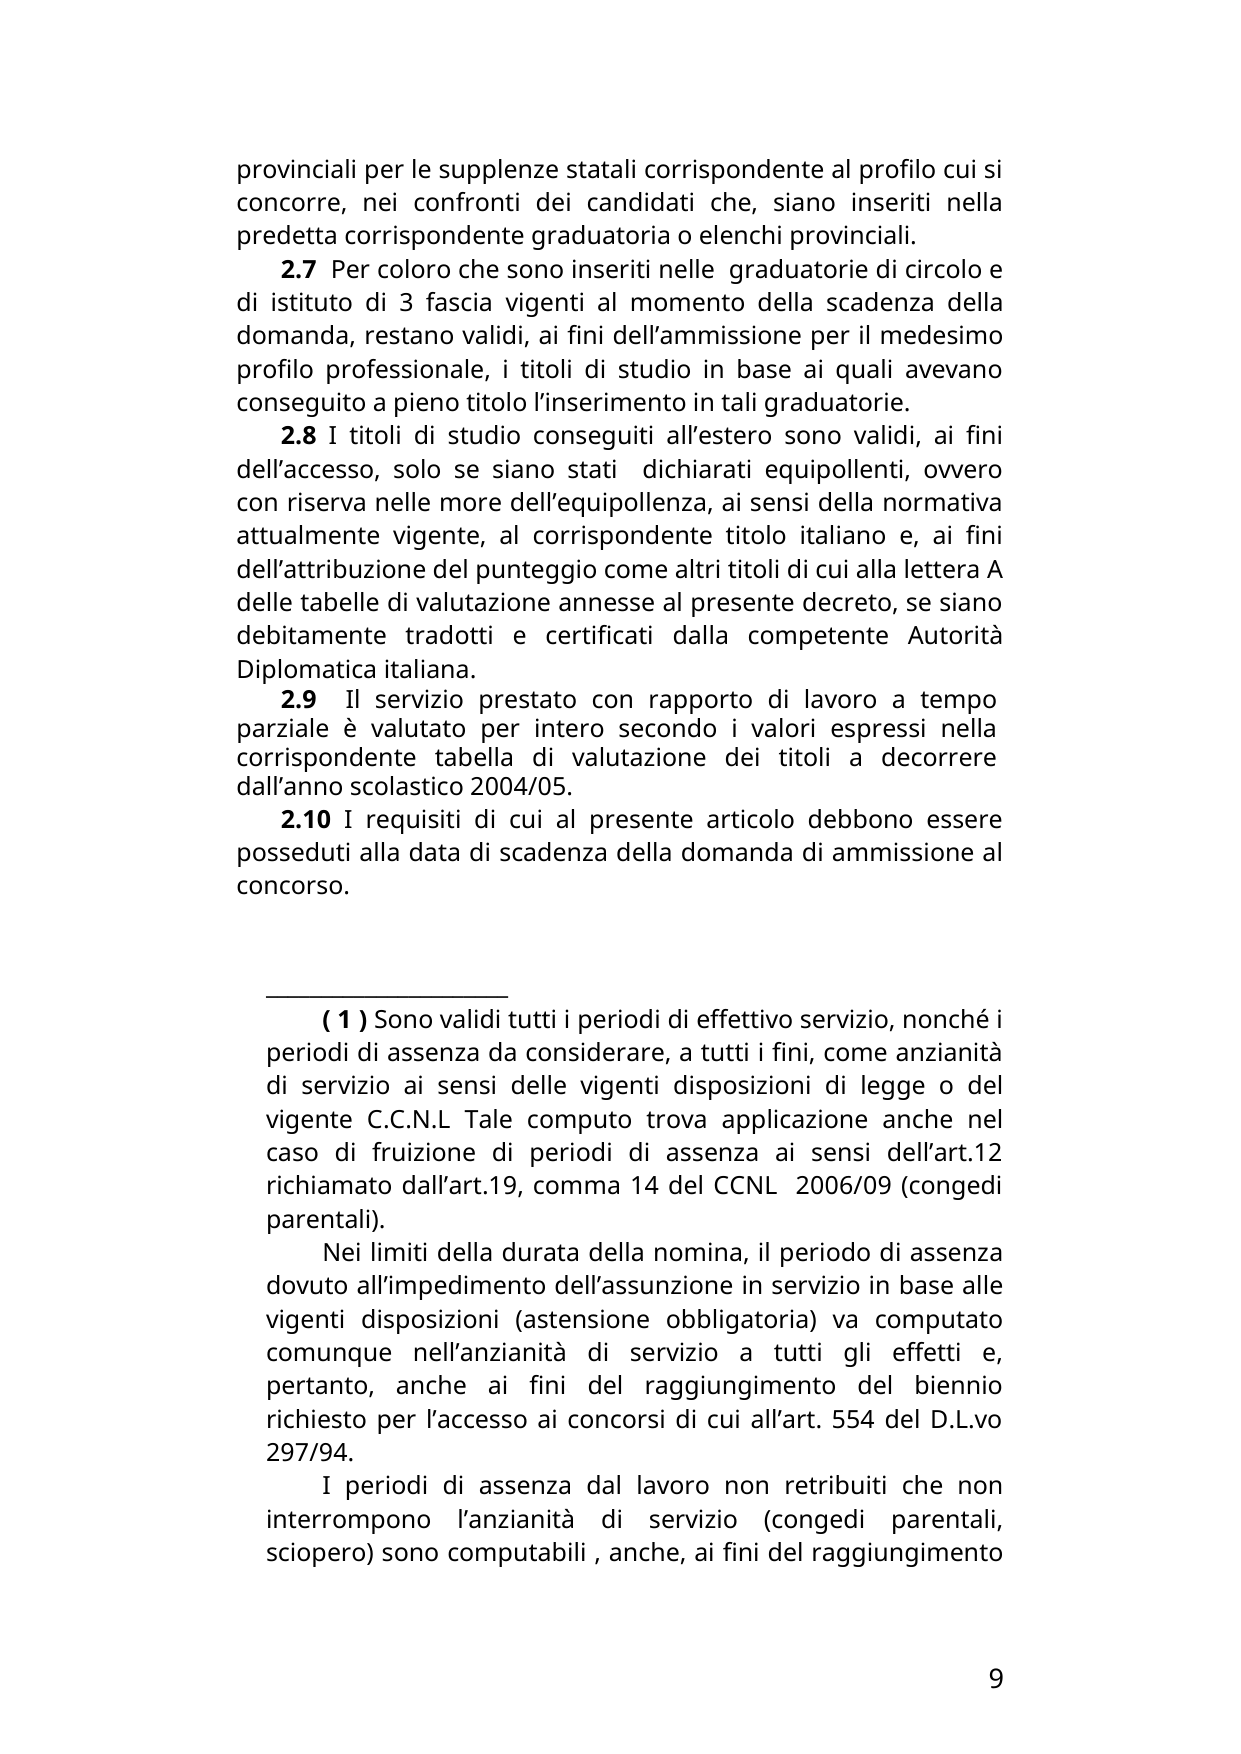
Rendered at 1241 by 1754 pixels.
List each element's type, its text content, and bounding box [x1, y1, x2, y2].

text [236, 151, 1004, 251]
text Nei limiti della durata della nomina, il periodo di assenza dovuto all’impedimento dell’assunzione in servizio in base alle vigenti disposizioni (astensione obbligatoria) va computato comunque nell’anzianità di servizio a tutti gli effetti e, pertanto, anche ai fini del raggiungimento del biennio richiesto per l’accesso ai concorsi di cui all’art. 554 del D.L.vo 297/94. [266, 1235, 1004, 1468]
text ______________________ [266, 968, 1004, 1001]
text 2.8 I titoli di studio conseguiti all’estero sono validi, ai fini dell’accesso, solo se siano stati dichiarati equipollenti, ovvero con riserva nelle more dell’equipollenza, ai sensi della normativa attualmente vigente, al corrispondente titolo italiano e, ai fini dell’attribuzione del punteggio come altri titoli di cui alla lettera A delle tabelle di valutazione annesse al presente decreto, se siano debitamente tradotti e certificati dalla competente Autorità Diplomatica italiana. [236, 418, 1004, 685]
text ( 1 ) Sono validi tutti i periodi di effettivo servizio, nonché i periodi di assenza da considerare, a tutti i fini, come anzianità di servizio ai sensi delle vigenti disposizioni di legge o del vigente C.C.N.L Tale computo trova applicazione anche nel caso di fruizione di periodi di assenza ai sensi dell’art.12 richiamato dall’art.19, comma 14 del CCNL 2006/09 (congedi parentali). [266, 1001, 1004, 1235]
text 2.7 Per coloro che sono inseriti nelle graduatorie di circolo e di istituto di 3 fascia vigenti al momento della scadenza della domanda, restano validi, ai fini dell’ammissione per il medesimo profilo professionale, i titoli di studio in base ai quali avevano conseguito a pieno titolo l’inserimento in tali graduatorie. [236, 251, 1004, 418]
text 2.10 I requisiti di cui al presente articolo debbono essere posseduti alla data di scadenza della domanda di ammissione al concorso. [236, 801, 1004, 901]
list 2.9 Il servizio prestato con rapporto di lavoro a tempo parziale è valutato per intero secondo i valori espressi nella corrispondente tabella di valutazione dei titoli a decorrere dall’anno scolastico 2004/05. [236, 685, 998, 801]
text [266, 1468, 1004, 1568]
